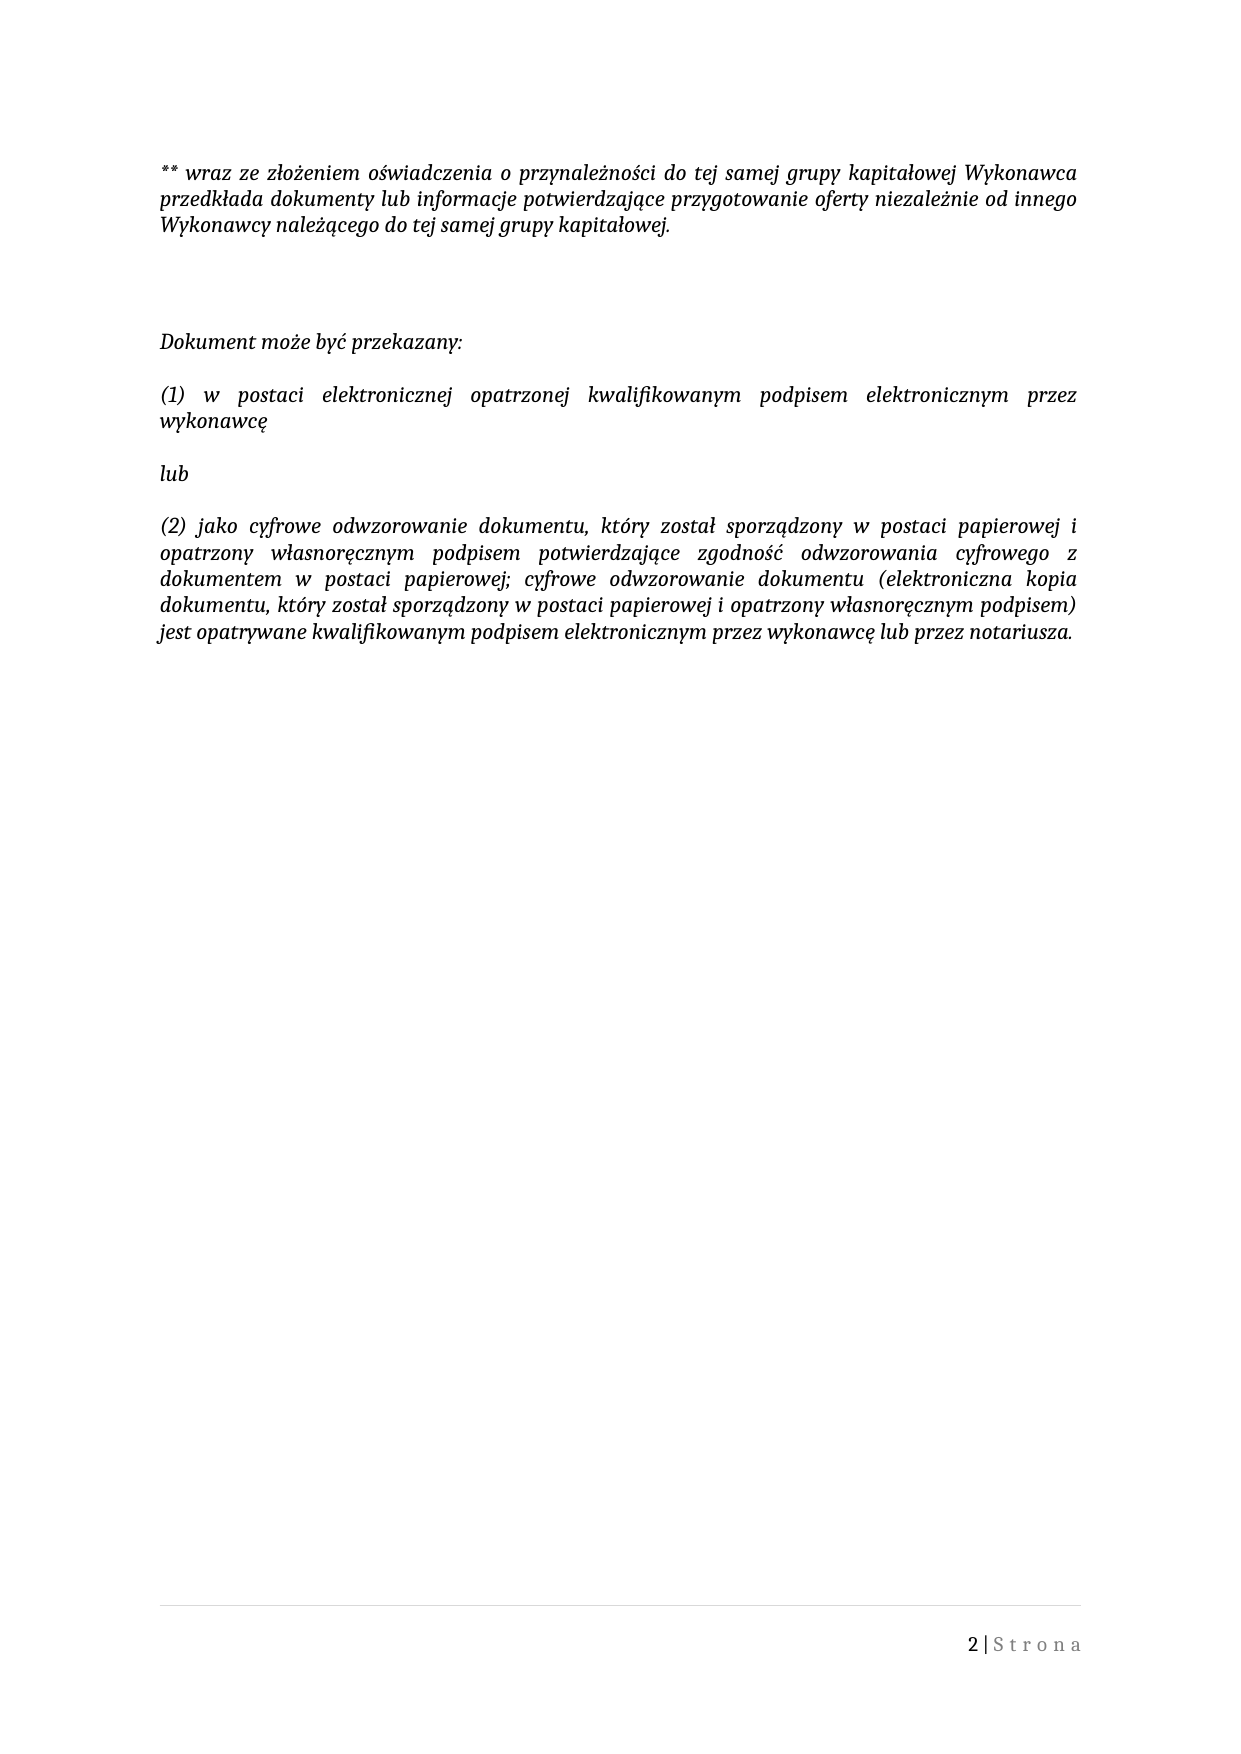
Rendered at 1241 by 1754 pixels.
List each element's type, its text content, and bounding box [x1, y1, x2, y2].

text ** wraz ze złożeniem oświadczenia o przynależności do tej samej grupy kapitałowej Wykonawca przedkłada dokumenty lub informacje potwierdzające przygotowanie oferty niezależnie od innego Wykonawcy należącego do tej samej grupy kapitałowej. [159, 159, 1081, 238]
text Dokument może być przekazany: (1) w postaci elektronicznej opatrzonej kwalifikowanym podpisem elektronicznym przez wykonawcę lub (2) jako cyfrowe odwzorowanie dokumentu, który został sporządzony w postaci papierowej i opatrzony własnoręcznym podpisem potwierdzające zgodność odwzorowania cyfrowego z dokumentem w postaci papierowej; cyfrowe odwzorowanie dokumentu (elektroniczna kopia dokumentu, który został sporządzony w postaci papierowej i opatrzony własnoręcznym podpisem) jest opatrywane kwalifikowanym podpisem elektronicznym przez wykonawcę lub przez notariusza. [159, 329, 1081, 645]
